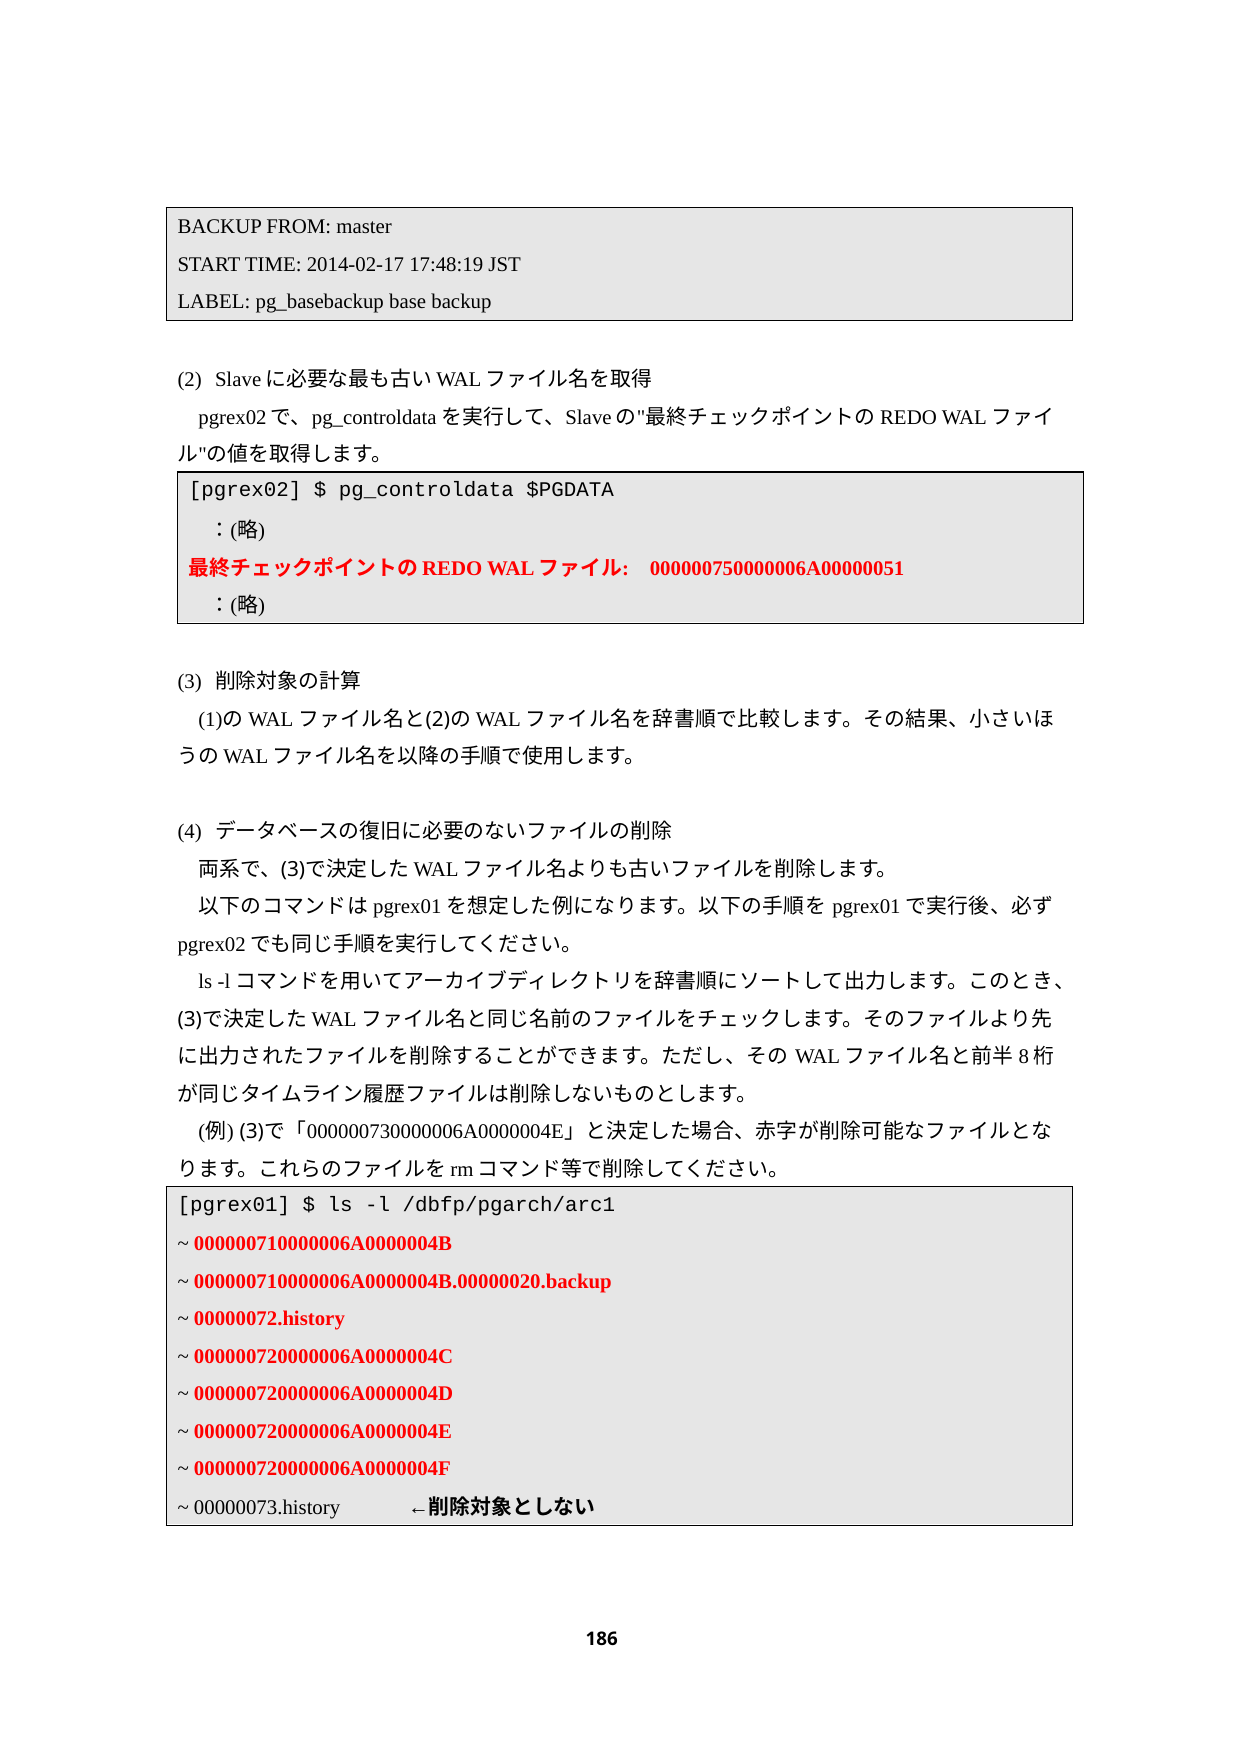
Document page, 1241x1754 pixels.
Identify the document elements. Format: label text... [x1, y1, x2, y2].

text 以下のコマンドはpgrex01を想定した例になります。以下の手順をpgrex01で実行後、必ずpgrex02でも同じ手順を実行してください。 [177, 886, 1054, 961]
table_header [167, 208, 1072, 320]
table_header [167, 1187, 1072, 1524]
text (例) (3)で「000000730000006A0000004E」と決定した場合、赤字が削除可能なファイルとなります。これらのファイルをrmコマンド等で削除してください。 [177, 1111, 1054, 1186]
text (1)のWALファイル名と(2)のWALファイル名を辞書順で比較します。その結果、小さいほうのWALファイル名を以降の手順で使用します。 [177, 698, 1054, 773]
text pgrex02で、pg_controldataを実行して、Slaveの"最終チェックポイントのREDO WALファイル"の値を取得します。 [177, 396, 1054, 471]
list データベースの復旧に必要のないファイルの削除 [177, 811, 1054, 848]
list Slaveに必要な最も古いWALファイル名を取得 [177, 359, 1054, 396]
list 削除対象の計算 [177, 661, 1054, 698]
table_header [pgrex02] $ pg_controldata $PGDATA ：(略) 最終チェックポイントのREDO WALファイル: 000000750000006A00000051 ：(略) [178, 473, 1083, 622]
text 両系で、(3)で決定したWALファイル名よりも古いファイルを削除します。 [177, 848, 1054, 886]
text ls -lコマンドを用いてアーカイブディレクトリを辞書順にソートして出力します。このとき、(3)で決定したWALファイル名と同じ名前のファイルをチェックします。そのファイルより先に出力されたファイルを削除することができます。ただし、そのWALファイル名と前半8桁が同じタイムライン履歴ファイルは削除しないものとします。 [177, 961, 1054, 1111]
